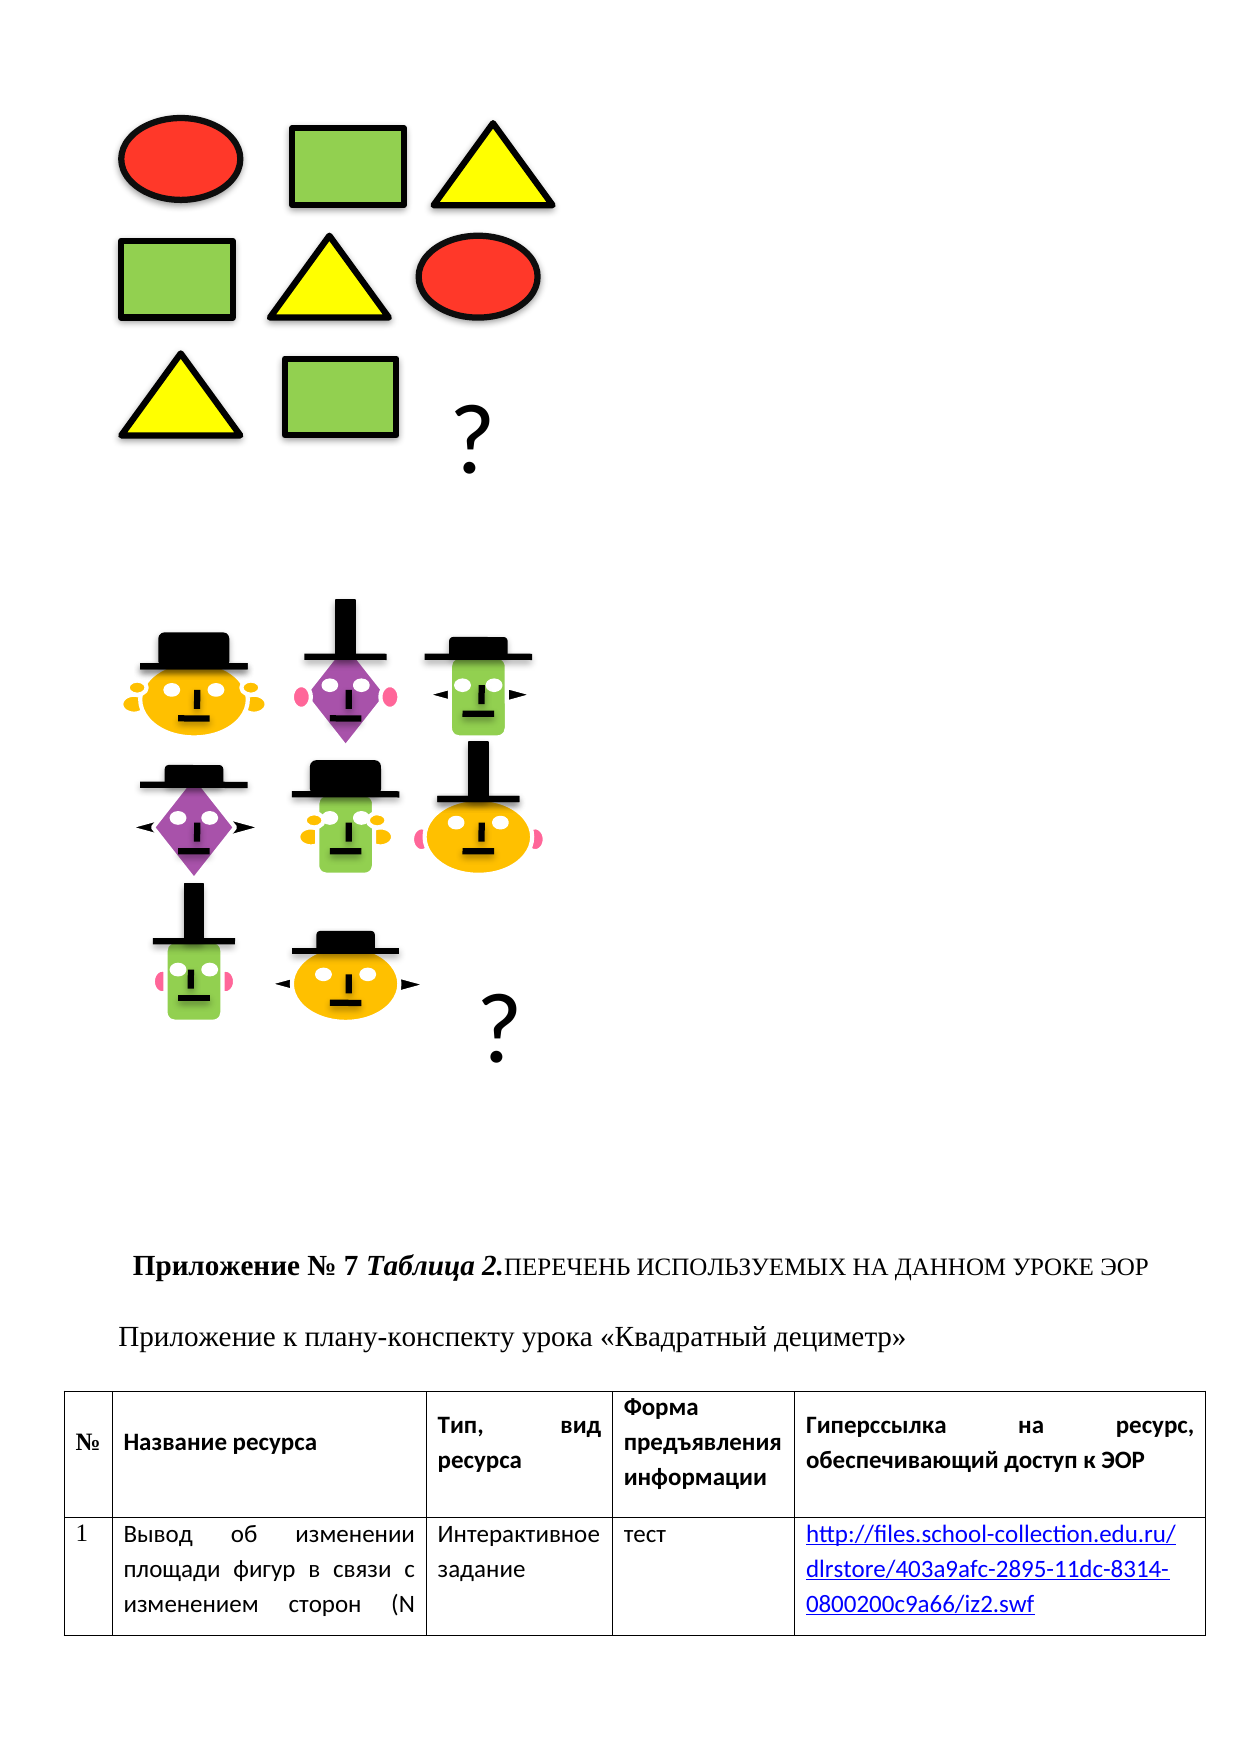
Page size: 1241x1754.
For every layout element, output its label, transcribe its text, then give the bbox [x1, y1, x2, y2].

table_header Гиперссылка на ресурс, обеспечивающий доступ к ЭОР [795, 1392, 1205, 1517]
text Приложение к плану-конспекту урока «Квадратный дециметр» [118, 1319, 1152, 1353]
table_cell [795, 1518, 1205, 1635]
table_header Форма предъявления информации [613, 1392, 794, 1517]
table_cell тест [613, 1518, 794, 1635]
text Приложение № 7 Таблица 2.ПЕРЕЧЕНЬ ИСПОЛЬЗУЕМЫХ НА ДАННОМ УРОКЕ ЭОР [118, 1248, 1152, 1282]
table_header Тип, вид ресурса [427, 1392, 612, 1517]
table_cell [427, 1518, 612, 1635]
table_cell 1 [65, 1518, 112, 1635]
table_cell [113, 1518, 426, 1635]
table_header № [65, 1392, 112, 1517]
table_header Название ресурса [113, 1392, 426, 1517]
